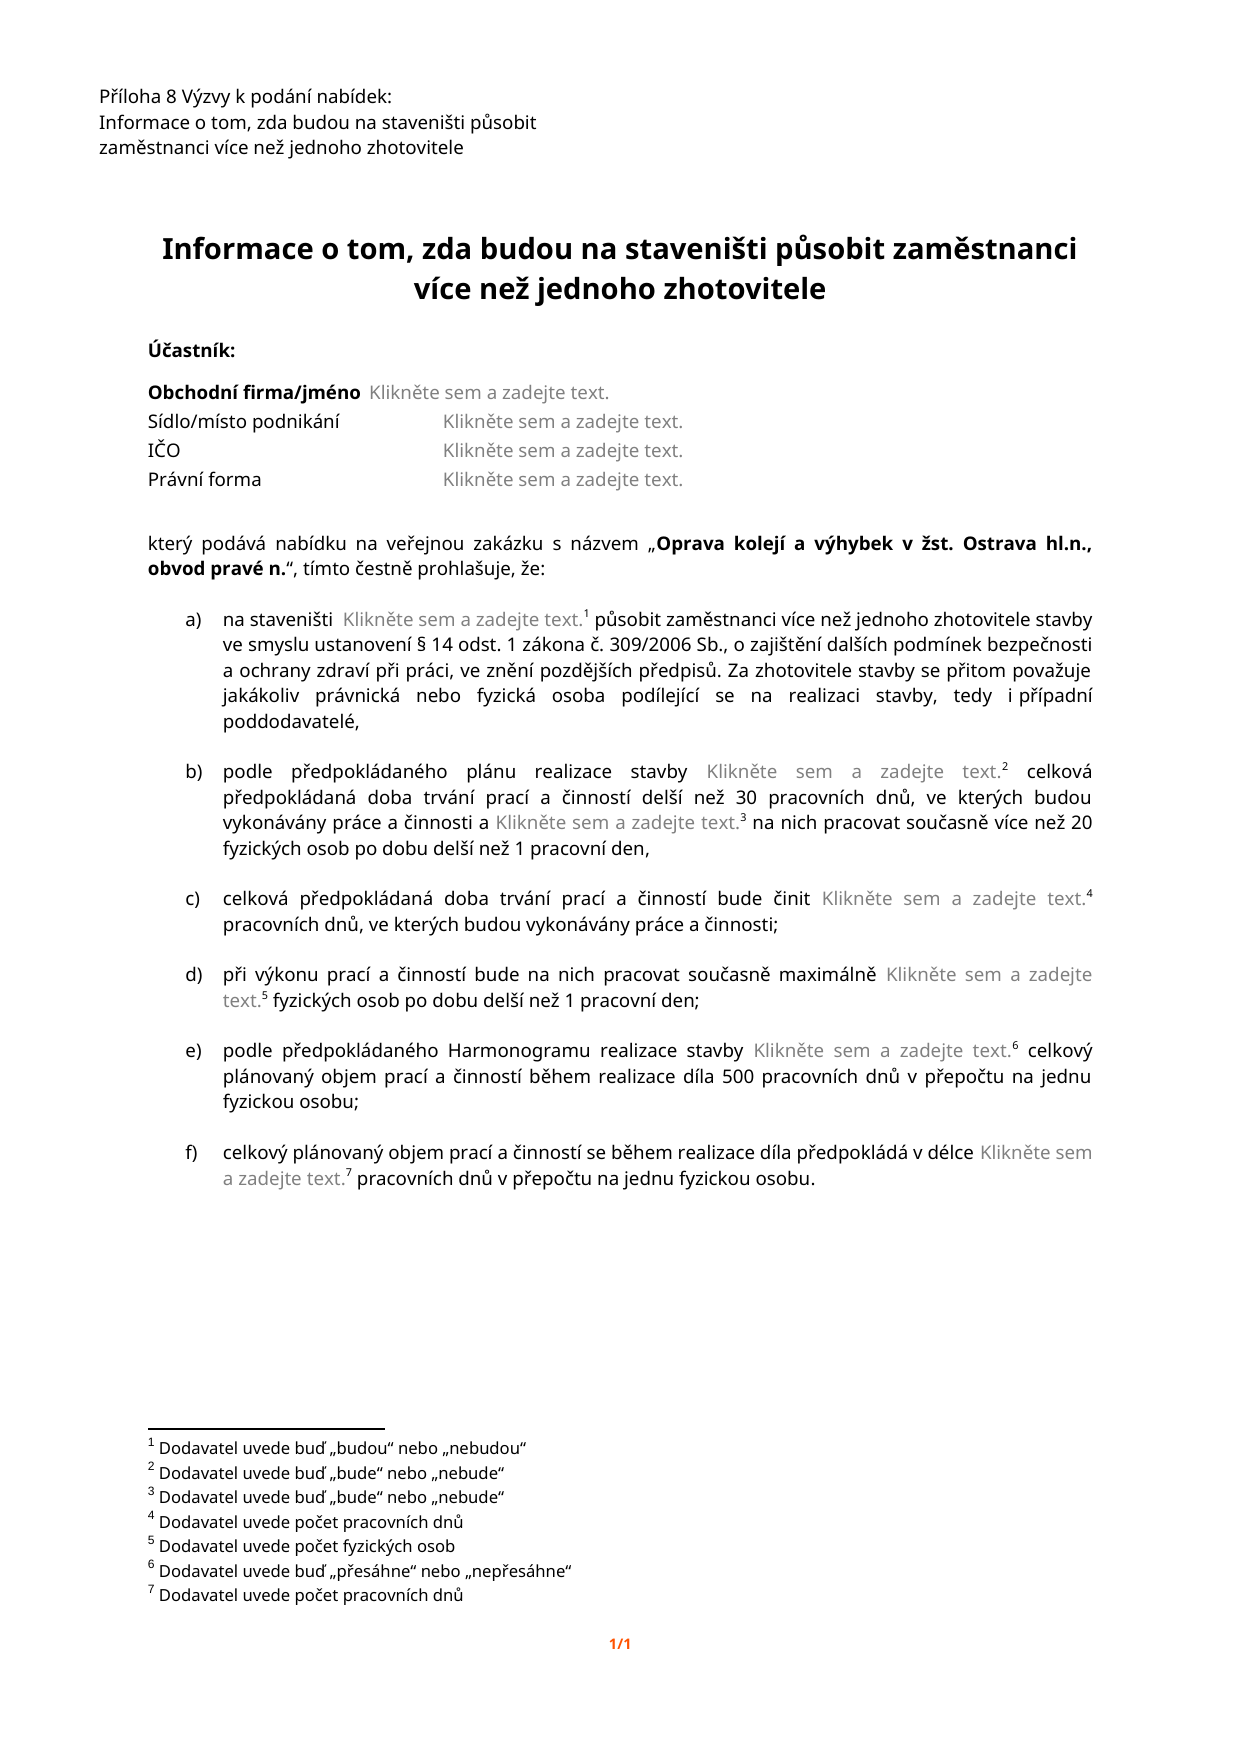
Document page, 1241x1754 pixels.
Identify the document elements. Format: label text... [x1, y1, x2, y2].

list na staveništi působit zaměstnanci více než jednoho zhotovitele stavby ve smyslu ustanovení § 14 odst. 1 zákona č. 309/2006 Sb., o zajištění dalších podmínek bezpečnosti a ochrany zdraví při práci, ve znění pozdějších předpisů. Za zhotovitele stavby se přitom považuje jakákoliv právnická nebo fyzická osoba podílející se na realizaci stavby, tedy i případní poddodavatelé, [185, 606, 1093, 734]
text Obchodní firma/jméno [148, 376, 1093, 405]
text Účastník: [148, 333, 1093, 364]
text který podává nabídku na veřejnou zakázku s názvem „Oprava kolejí a výhybek v žst. Ostrava hl.n., obvod pravé n.“, tímto čestně prohlašuje, že: [148, 530, 1093, 581]
title Informace o tom, zda budou na staveništi působit zaměstnanci více než jednoho zhotovitele [148, 228, 1093, 308]
list podle předpokládaného Harmonogramu realizace stavby celkový plánovaný objem prací a činností během realizace díla 500 pracovních dnů v přepočtu na jednu fyzickou osobu; [185, 1038, 1093, 1114]
text Právní forma [148, 463, 1093, 492]
list celková předpokládaná doba trvání prací a činností bude činit pracovních dnů, ve kterých budou vykonávány práce a činnosti; [185, 886, 1093, 937]
list podle předpokládaného plánu realizace stavby celková předpokládaná doba trvání prací a činností delší než 30 pracovních dnů, ve kterých budou vykonávány práce a činnosti a na nich pracovat současně více než 20 fyzických osob po dobu delší než 1 pracovní den, [185, 759, 1093, 861]
list celkový plánovaný objem prací a činností se během realizace díla předpokládá v délce pracovních dnů v přepočtu na jednu fyzickou osobu. [185, 1139, 1093, 1190]
text IČO [148, 434, 1093, 463]
text Sídlo/místo podnikání [148, 405, 1093, 434]
list při výkonu prací a činností bude na nich pracovat současně maximálně fyzických osob po dobu delší než 1 pracovní den; [185, 962, 1093, 1013]
